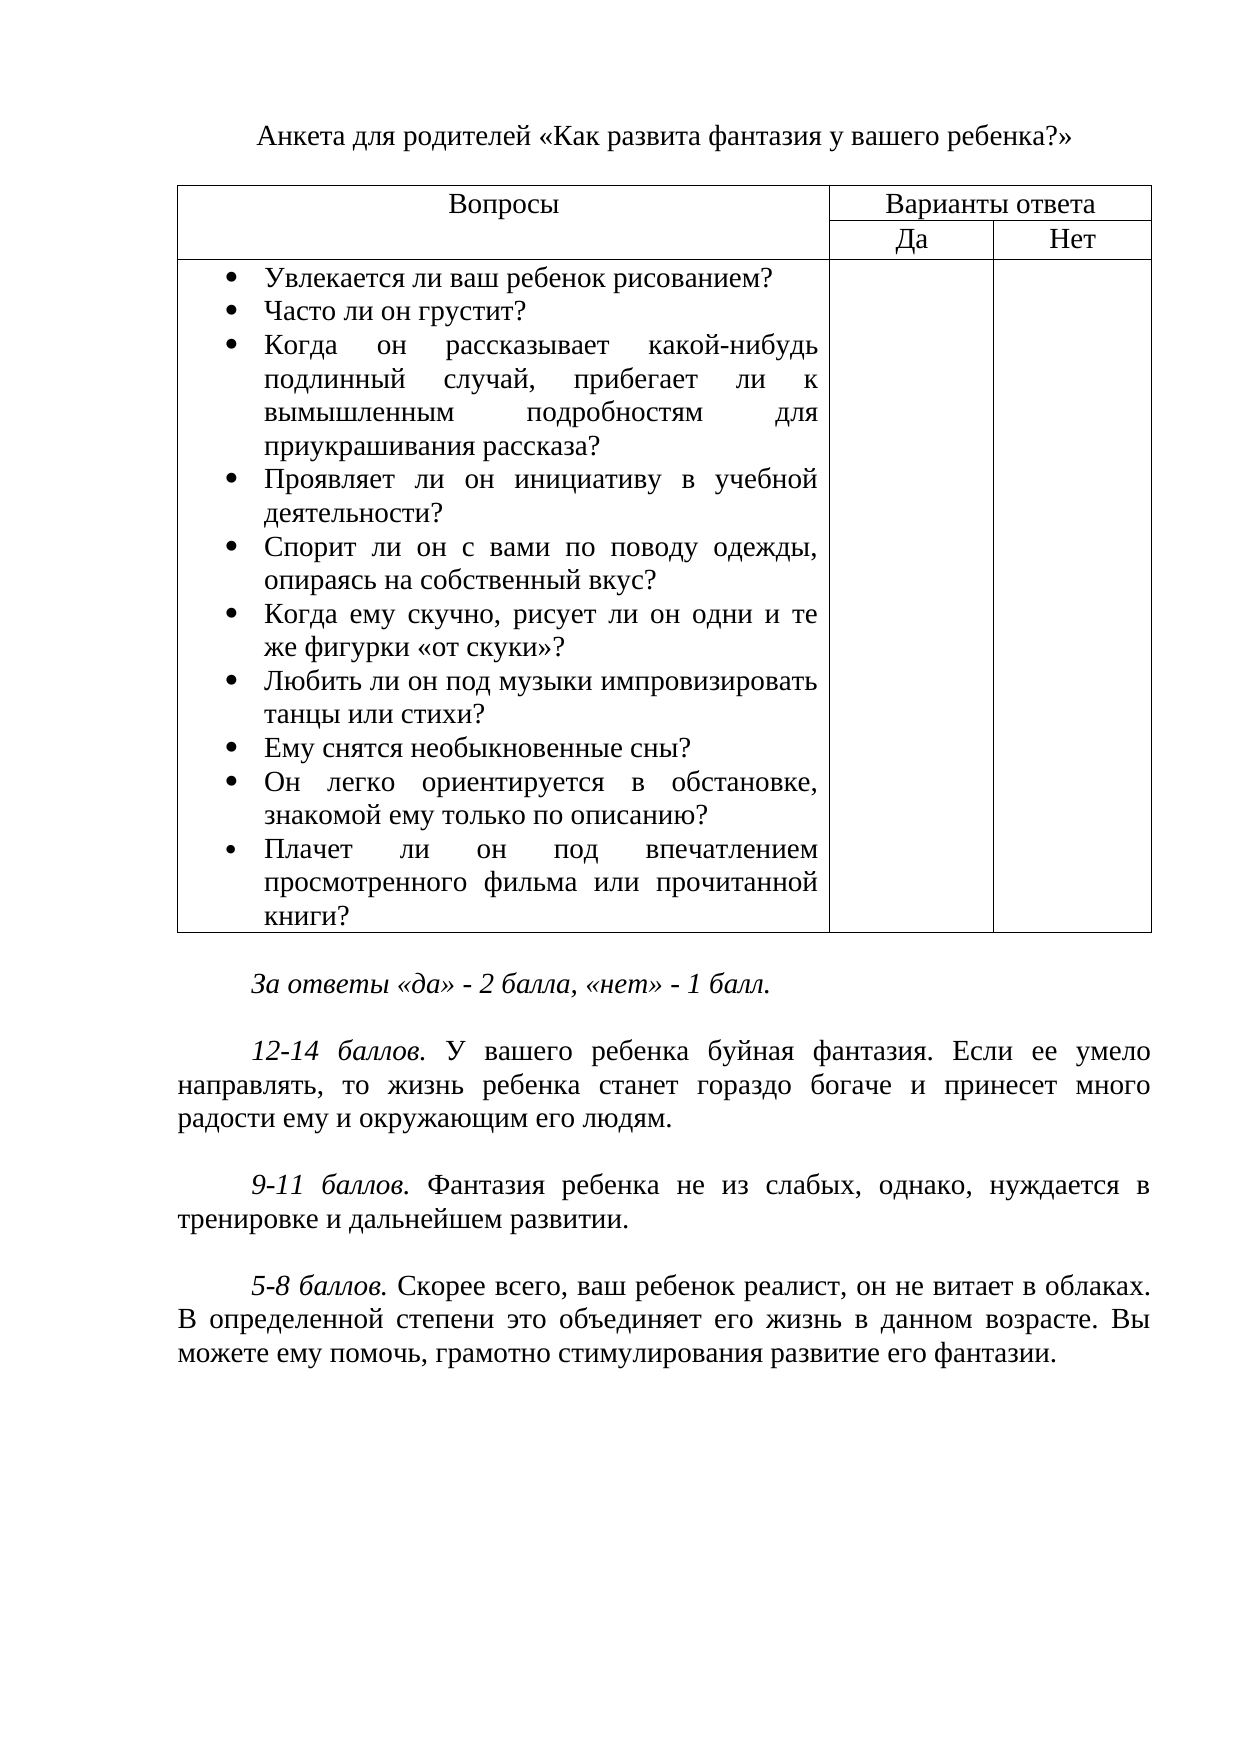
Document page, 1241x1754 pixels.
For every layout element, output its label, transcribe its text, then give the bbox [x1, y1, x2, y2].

table_cell Увлекается ли ваш ребенок рисованием? Часто ли он грустит? Когда он рассказывает какой-нибудь подлинный случай, прибегает ли к вымышленным подробностям для приукрашивания рассказа? Проявляет ли он инициативу в учебной деятельности? Спорит ли он с вами по поводу одежды, опираясь на собственный вкус? Когда ему скучно, рисует ли он одни и те же фигурки «от скуки»? Любить ли он под музыки импровизировать танцы или стихи? Ему снятся необыкновенные сны? Он легко ориентируется в обстановке, знакомой ему только по описанию? Плачет ли он под впечатлением просмотренного фильма или прочитанной книги? [178, 260, 829, 932]
text За ответы «да» - 2 балла, «нет» - 1 балл. [177, 966, 1152, 1000]
text 12-14 баллов. У вашего ребенка буйная фантазия. Если ее умело направлять, то жизнь ребенка станет гораздо богаче и принесет много радости ему и окружающим его людям. [177, 1033, 1152, 1134]
text 5-8 баллов. Скорее всего, ваш ребенок реалист, он не витает в облаках. В определенной степени это объединяет его жизнь в данном возрасте. Вы можете ему помочь, грамотно стимулирования развитие его фантазии. [177, 1268, 1152, 1369]
table_cell Да [830, 221, 993, 259]
table_header Варианты ответа [830, 186, 1151, 220]
table_cell Нет [994, 221, 1151, 259]
text Анкета для родителей «Как развита фантазия у вашего ребенка?» [177, 118, 1152, 152]
table_header Вопросы [178, 186, 829, 259]
text 9-11 баллов. Фантазия ребенка не из слабых, однако, нуждается в тренировке и дальнейшем развитии. [177, 1167, 1152, 1234]
table_cell [994, 260, 1151, 932]
table_cell [830, 260, 993, 932]
